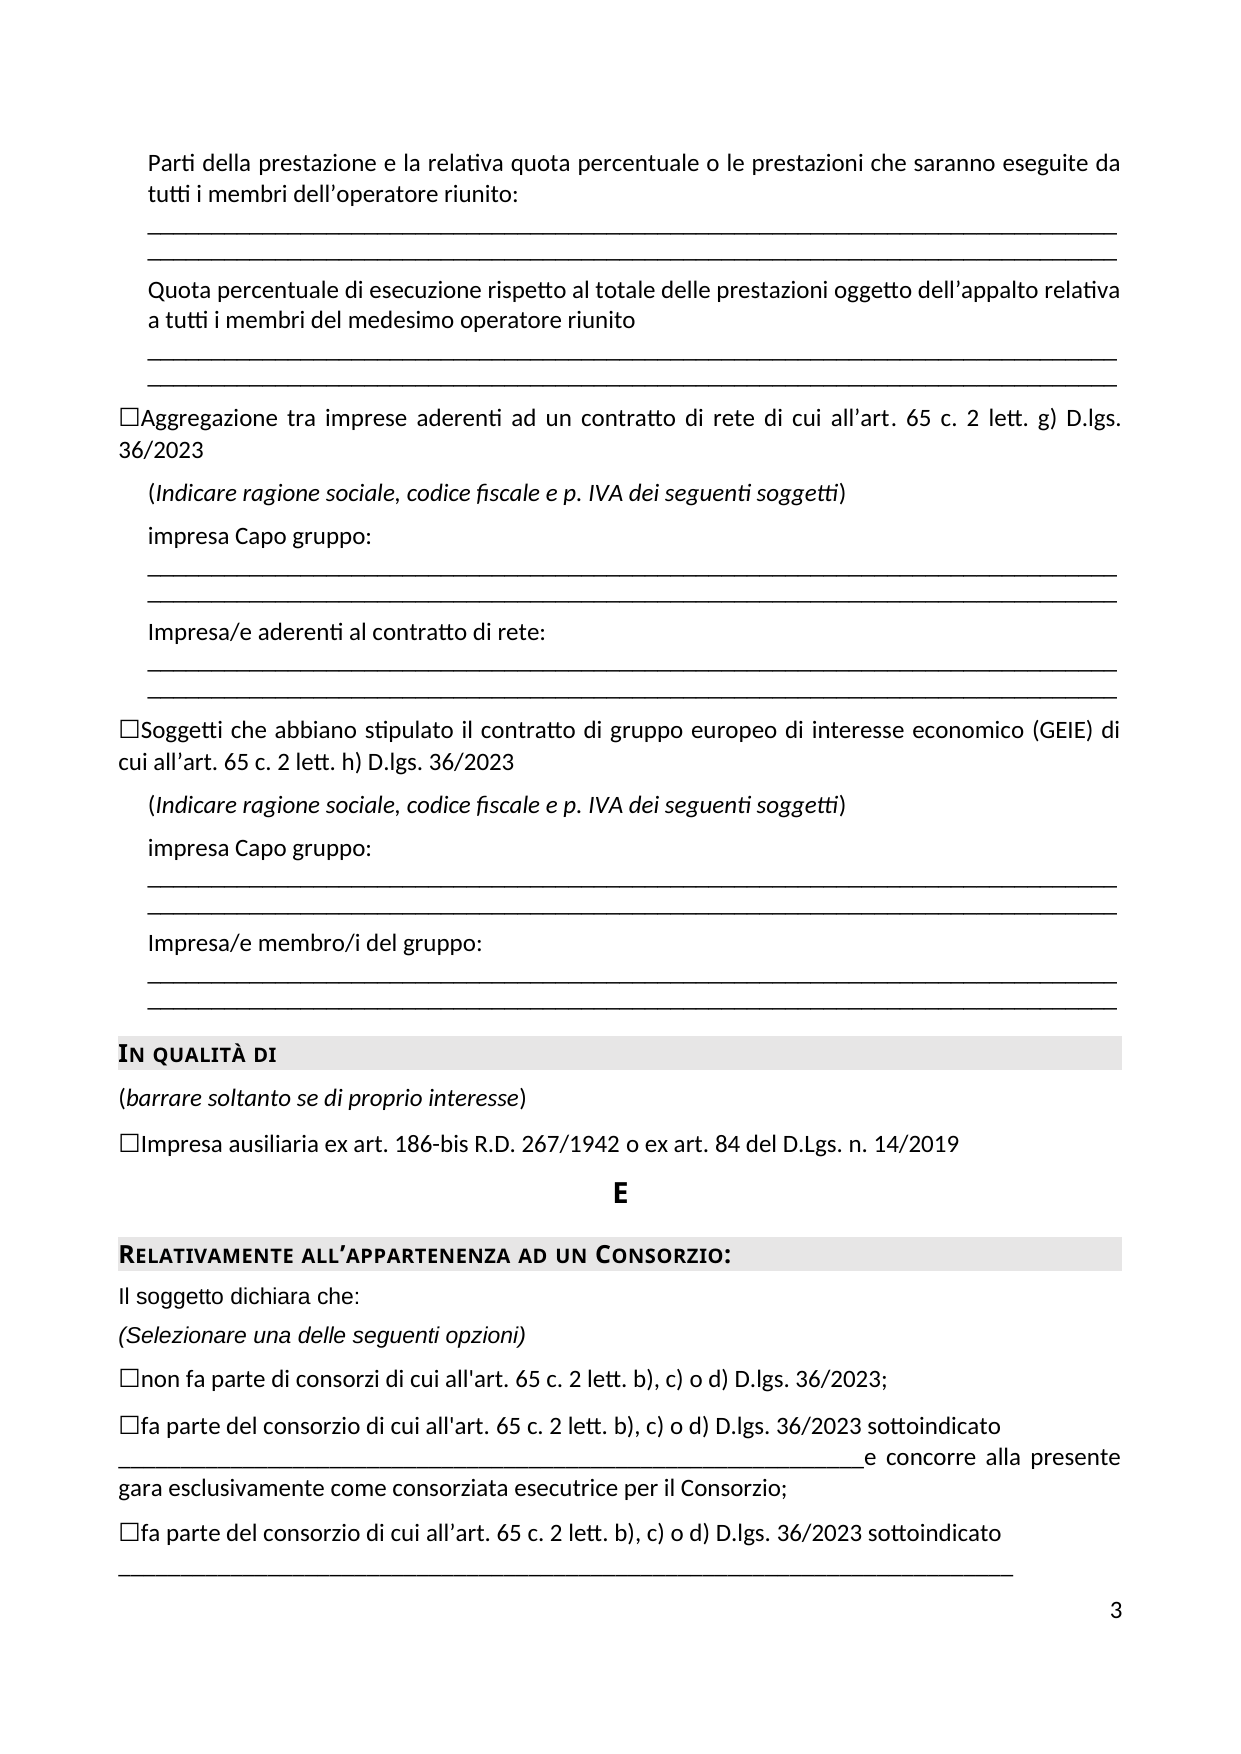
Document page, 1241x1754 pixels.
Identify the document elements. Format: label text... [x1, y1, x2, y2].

text (Indicare ragione sociale, codice fiscale e p. IVA dei seguenti soggetti) [148, 789, 1122, 819]
text fa parte del consorzio di cui all’art. 65 c. 2 lett. b), c) o d) D.lgs. 36/2023 sottoindicato ________________________________________________________________________ [118, 1515, 1122, 1579]
text Impresa ausiliaria ex art. 186-bis R.D. 267/1942 o ex art. 84 del D.Lgs. n. 14/2019 [118, 1125, 1122, 1159]
text (Selezionare una delle seguenti opzioni) [118, 1322, 1122, 1348]
text (Indicare ragione sociale, codice fiscale e p. IVA dei seguenti soggetti) [148, 477, 1122, 508]
text Il soggetto dichiara che: [118, 1283, 1122, 1309]
text Impresa/e aderenti al contratto di rete: ________________________________________________________________________________________________________________________________________________________ [148, 616, 1122, 699]
text Soggetti che abbiano stipulato il contratto di gruppo europeo di interesse economico (GEIE) di cui all’art. 65 c. 2 lett. h) D.lgs. 36/2023 [118, 712, 1122, 776]
text Impresa/e membro/i del gruppo: ________________________________________________________________________________________________________________________________________________________ [148, 927, 1122, 1011]
text non fa parte di consorzi di cui all'art. 65 c. 2 lett. b), c) o d) D.lgs. 36/2023; [118, 1361, 1122, 1395]
subtitle E [118, 1172, 1122, 1212]
text Parti della prestazione e la relativa quota percentuale o le prestazioni che saranno eseguite da tutti i membri dell’operatore riunito: ________________________________________________________________________________________________________________________________________________________ [148, 148, 1122, 261]
text Quota percentuale di esecuzione rispetto al totale delle prestazioni oggetto dell’appalto relativa a tutti i membri del medesimo operatore riunito ________________________________________________________________________________________________________________________________________________________ [148, 274, 1122, 388]
subtitle Relativamente all’appartenenza ad un Consorzio: [118, 1237, 1122, 1271]
text (barrare soltanto se di proprio interesse) [118, 1082, 1122, 1113]
text fa parte del consorzio di cui all'art. 65 c. 2 lett. b), c) o d) D.lgs. 36/2023 sottoindicato ____________________________________________________________e concorre alla presente gara esclusivamente come consorziata esecutrice per il Consorzio; [118, 1407, 1122, 1502]
subtitle In qualità di [118, 1036, 1122, 1070]
text Aggregazione tra imprese aderenti ad un contratto di rete di cui all’art. 65 c. 2 lett. g) D.lgs. 36/2023 [118, 400, 1122, 465]
